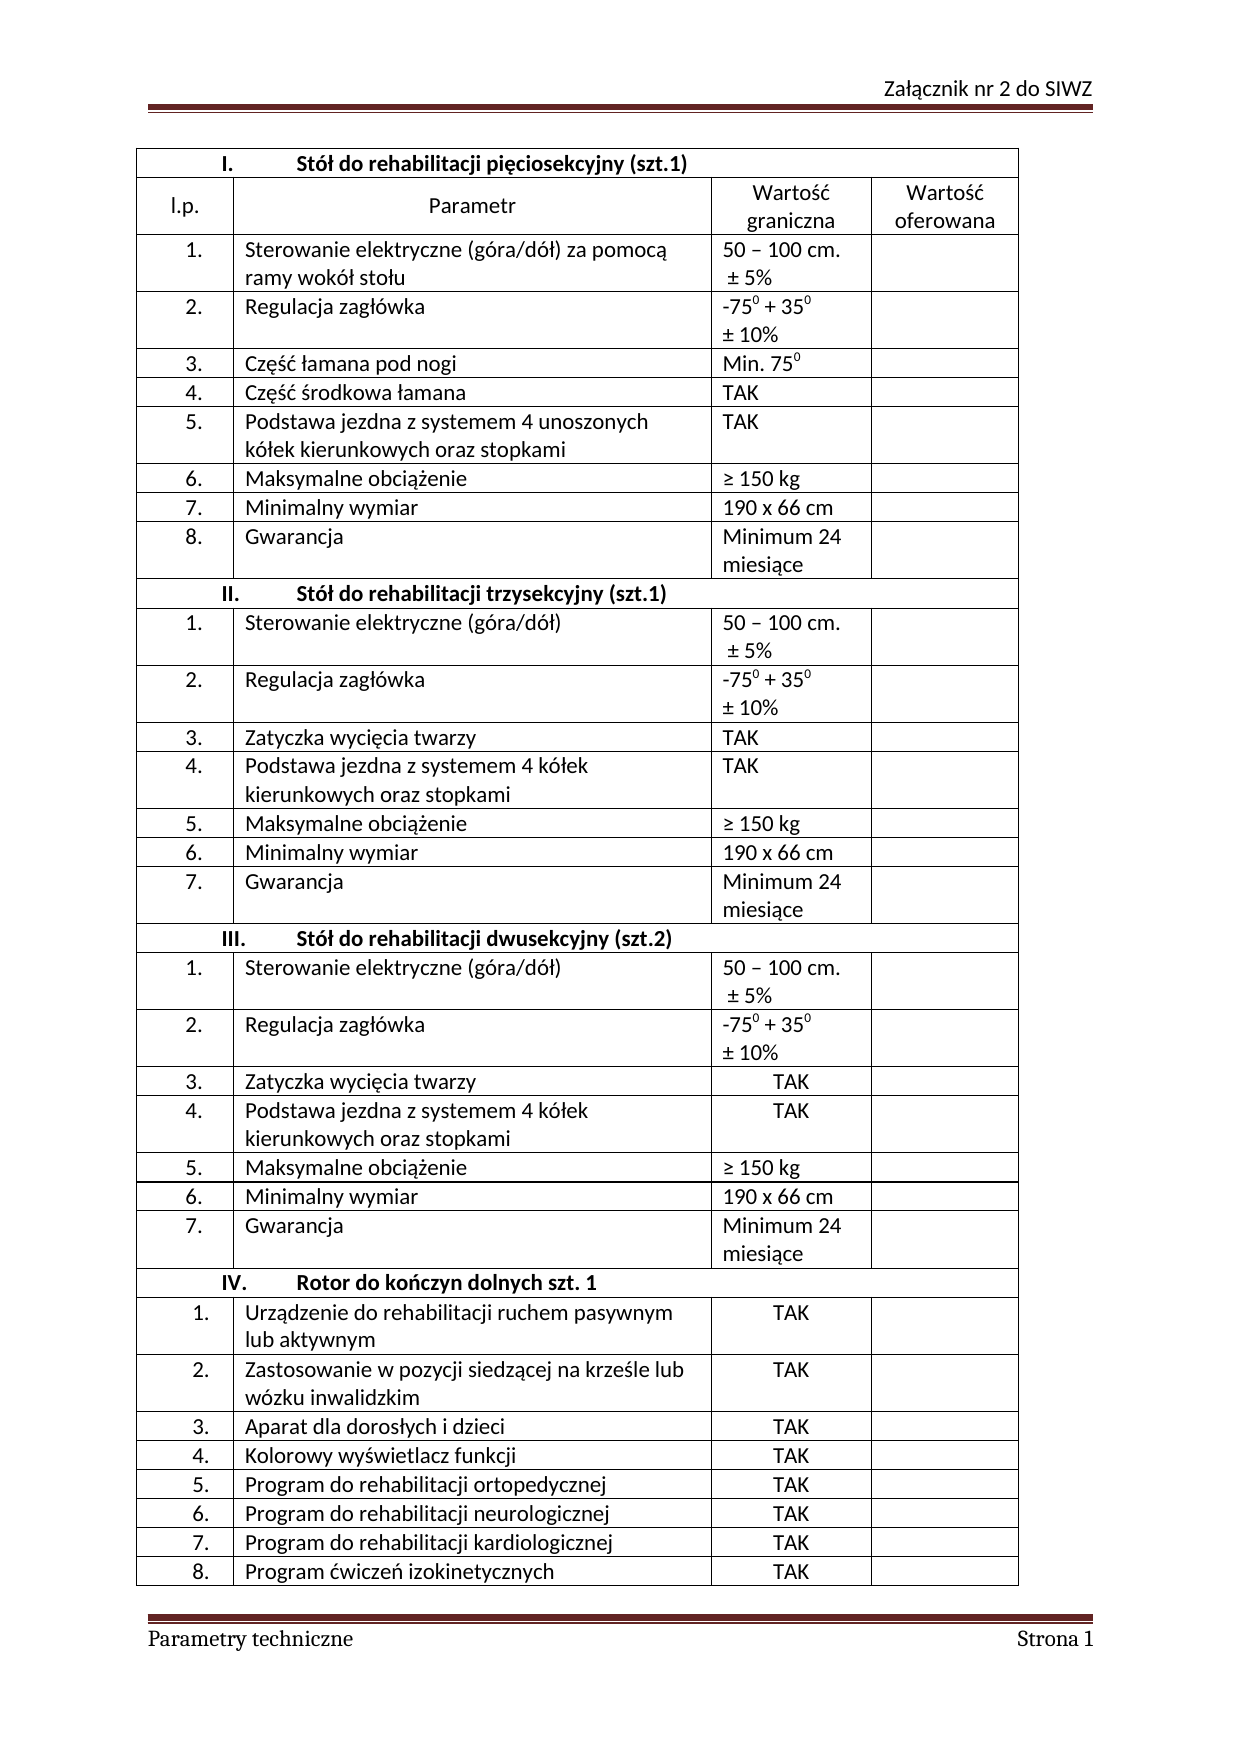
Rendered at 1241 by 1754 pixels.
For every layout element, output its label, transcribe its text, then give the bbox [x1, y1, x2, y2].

table_cell Aparat dla dorosłych i dzieci [234, 1412, 711, 1440]
table_cell [872, 723, 1018, 751]
table_cell [137, 1010, 233, 1066]
table_cell Gwarancja [234, 867, 711, 923]
table_cell 50 – 100 cm. ± 5% [712, 609, 871, 664]
table_cell TAK [712, 1067, 871, 1095]
table_cell Sterowanie elektryczne (góra/dół) [234, 953, 711, 1009]
table_cell -750 + 350 ± 10% [712, 1010, 871, 1066]
table_cell [872, 1067, 1018, 1095]
table_cell [137, 349, 233, 377]
table_cell [872, 522, 1018, 578]
table_cell [137, 1557, 233, 1585]
table_cell Min. 750 [712, 349, 871, 377]
table_cell [872, 1499, 1018, 1527]
table_cell TAK [712, 1355, 871, 1411]
table_cell Zastosowanie w pozycji siedzącej na krześle lub wózku inwalidzkim [234, 1355, 711, 1411]
table_cell [872, 1441, 1018, 1469]
table_cell [872, 666, 1018, 722]
table_cell [872, 609, 1018, 664]
table_cell [137, 1412, 233, 1440]
table_cell Część środkowa łamana [234, 378, 711, 406]
table_cell [137, 292, 233, 348]
table_cell [137, 522, 233, 578]
table_cell TAK [712, 407, 871, 463]
table_header Stół do rehabilitacji pięciosekcyjny (szt.1) [137, 149, 1018, 177]
table_cell [137, 1470, 233, 1498]
table_cell [872, 1211, 1018, 1267]
table_cell [872, 349, 1018, 377]
table_cell [872, 493, 1018, 521]
table_cell [872, 1153, 1018, 1181]
table_cell [872, 1470, 1018, 1498]
table_cell Regulacja zagłówka [234, 1010, 711, 1066]
table_cell [872, 235, 1018, 291]
table_cell Regulacja zagłówka [234, 666, 711, 722]
table_cell Gwarancja [234, 1211, 711, 1267]
table_cell [872, 378, 1018, 406]
table_cell TAK [712, 1412, 871, 1440]
table_cell Regulacja zagłówka [234, 292, 711, 348]
table_cell Urządzenie do rehabilitacji ruchem pasywnym lub aktywnym [234, 1298, 711, 1354]
table_cell Podstawa jezdna z systemem 4 kółek kierunkowych oraz stopkami [234, 752, 711, 808]
table_cell ≥ 150 kg [712, 809, 871, 837]
table_cell [137, 1355, 233, 1411]
table_cell [137, 809, 233, 837]
table_cell Kolorowy wyświetlacz funkcji [234, 1441, 711, 1469]
table_cell [137, 609, 233, 664]
table_cell 190 x 66 cm [712, 838, 871, 866]
table_cell Minimum 24 miesiące [712, 1211, 871, 1267]
table_cell [137, 1499, 233, 1527]
table_cell [872, 1557, 1018, 1585]
table_cell 190 x 66 cm [712, 1183, 871, 1210]
table_cell Parametr [234, 178, 711, 234]
table_cell Sterowanie elektryczne (góra/dół) [234, 609, 711, 664]
table_cell Wartość graniczna [712, 178, 871, 234]
table_cell [872, 464, 1018, 492]
table_cell [137, 666, 233, 722]
table_cell Program do rehabilitacji kardiologicznej [234, 1528, 711, 1556]
table_cell Maksymalne obciążenie [234, 464, 711, 492]
table_cell ≥ 150 kg [712, 1153, 871, 1181]
table_cell [872, 1183, 1018, 1210]
table_cell TAK [712, 1499, 871, 1527]
table_cell 190 x 66 cm [712, 493, 871, 521]
table_cell Część łamana pod nogi [234, 349, 711, 377]
table_cell [137, 1096, 233, 1152]
table_cell TAK [712, 1470, 871, 1498]
table_cell Podstawa jezdna z systemem 4 kółek kierunkowych oraz stopkami [234, 1096, 711, 1152]
table_cell Rotor do kończyn dolnych szt. 1 [137, 1269, 1018, 1297]
table_cell [872, 838, 1018, 866]
table_cell [137, 407, 233, 463]
table_cell l.p. [137, 178, 233, 234]
table_cell Sterowanie elektryczne (góra/dół) za pomocą ramy wokół stołu [234, 235, 711, 291]
table_cell Program ćwiczeń izokinetycznych [234, 1557, 711, 1585]
table_cell [872, 1010, 1018, 1066]
table_cell [137, 723, 233, 751]
table_cell Zatyczka wycięcia twarzy [234, 1067, 711, 1095]
table_cell [872, 809, 1018, 837]
table_cell TAK [712, 1441, 871, 1469]
table_cell [872, 1096, 1018, 1152]
table_cell [137, 1067, 233, 1095]
table_cell [137, 235, 233, 291]
table_cell [137, 493, 233, 521]
table_cell [137, 1528, 233, 1556]
table_cell -750 + 350 ± 10% [712, 666, 871, 722]
table_cell [137, 838, 233, 866]
table_cell [872, 407, 1018, 463]
table_cell TAK [712, 1298, 871, 1354]
table_cell TAK [712, 752, 871, 808]
table_cell Minimum 24 miesiące [712, 522, 871, 578]
table_cell Minimalny wymiar [234, 838, 711, 866]
table_cell [137, 752, 233, 808]
table_cell [137, 1153, 233, 1181]
table_cell Podstawa jezdna z systemem 4 unoszonych kółek kierunkowych oraz stopkami [234, 407, 711, 463]
table_cell [872, 1298, 1018, 1354]
table_cell ≥ 150 kg [712, 464, 871, 492]
table_cell [872, 752, 1018, 808]
table_cell Program do rehabilitacji ortopedycznej [234, 1470, 711, 1498]
table_cell Stół do rehabilitacji trzysekcyjny (szt.1) [137, 579, 1018, 607]
table_cell [872, 1355, 1018, 1411]
table_cell [872, 867, 1018, 923]
table_cell [137, 378, 233, 406]
table_cell TAK [712, 378, 871, 406]
table_cell Maksymalne obciążenie [234, 809, 711, 837]
table_cell [137, 1183, 233, 1210]
table_cell [872, 292, 1018, 348]
table_cell 50 – 100 cm. ± 5% [712, 953, 871, 1009]
table_cell [872, 1528, 1018, 1556]
table_cell Minimalny wymiar [234, 493, 711, 521]
table_cell [872, 953, 1018, 1009]
table_cell [137, 1211, 233, 1267]
table_cell Maksymalne obciążenie [234, 1153, 711, 1181]
table_cell TAK [712, 1528, 871, 1556]
table_cell Program do rehabilitacji neurologicznej [234, 1499, 711, 1527]
table_cell 50 – 100 cm. ± 5% [712, 235, 871, 291]
table_cell [137, 1441, 233, 1469]
table_cell Gwarancja [234, 522, 711, 578]
table_cell Stół do rehabilitacji dwusekcyjny (szt.2) [137, 924, 1018, 952]
table_cell [137, 953, 233, 1009]
table_cell TAK [712, 1096, 871, 1152]
table_cell [137, 1298, 233, 1354]
table_cell Minimum 24 miesiące [712, 867, 871, 923]
table_cell [137, 464, 233, 492]
table_cell Zatyczka wycięcia twarzy [234, 723, 711, 751]
table_cell TAK [712, 723, 871, 751]
table_cell Wartość oferowana [872, 178, 1018, 234]
table_cell TAK [712, 1557, 871, 1585]
table_cell Minimalny wymiar [234, 1183, 711, 1210]
table_cell -750 + 350 ± 10% [712, 292, 871, 348]
table_cell [872, 1412, 1018, 1440]
table_cell [137, 867, 233, 923]
